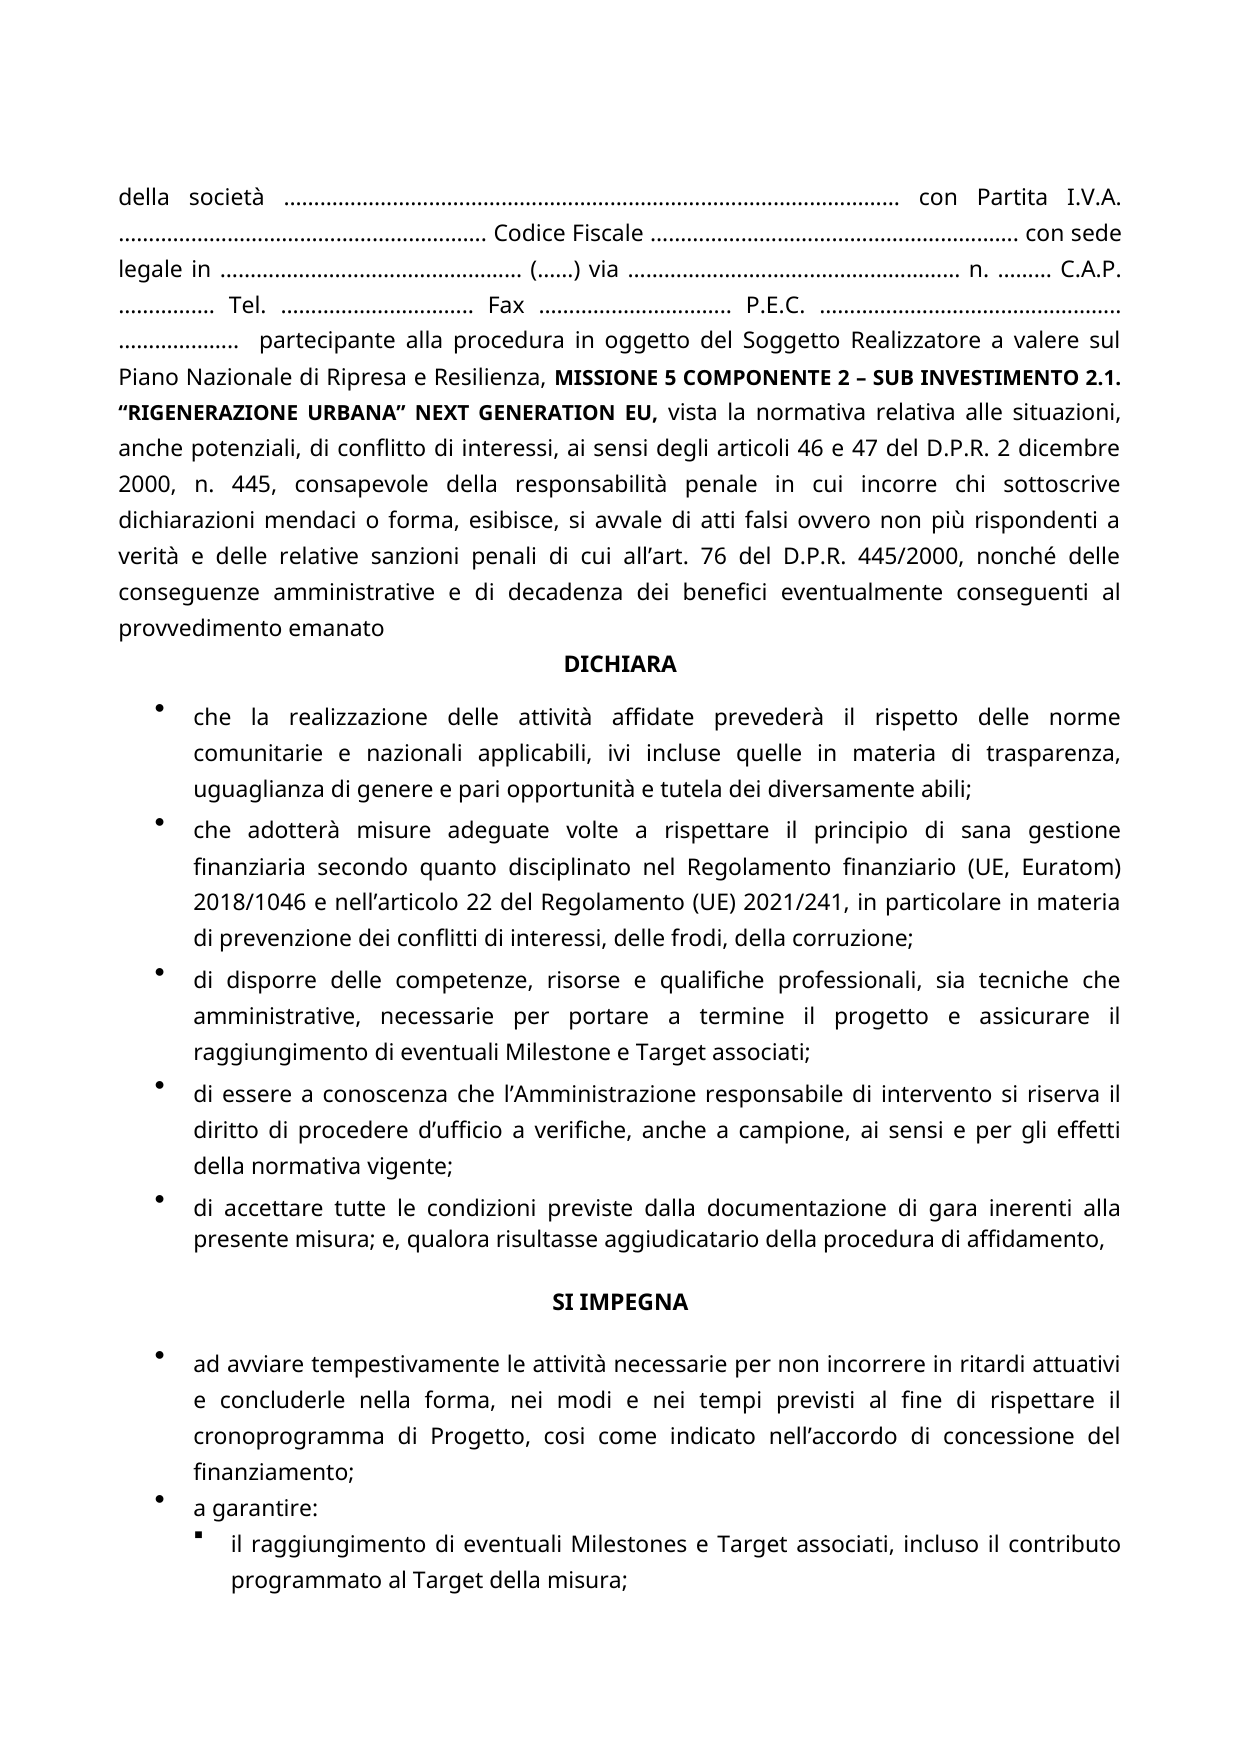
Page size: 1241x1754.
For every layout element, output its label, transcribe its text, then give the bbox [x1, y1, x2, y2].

text DICHIARA [118, 648, 1122, 679]
list che la realizzazione delle attività affidate prevederà il rispetto delle norme comunitarie e nazionali applicabili, ivi incluse quelle in materia di trasparenza, uguaglianza di genere e pari opportunità e tutela dei diversamente abili; [156, 701, 1122, 804]
list a garantire: [156, 1492, 1122, 1523]
list di accettare tutte le condizioni previste dalla documentazione di gara inerenti alla presente misura; e, qualora risultasse aggiudicatario della procedura di affidamento, [156, 1192, 1122, 1254]
list ad avviare tempestivamente le attività necessarie per non incorrere in ritardi attuativi e concluderle nella forma, nei modi e nei tempi previsti al fine di rispettare il cronoprogramma di Progetto, cosi come indicato nell’accordo di concessione del finanziamento; [156, 1348, 1122, 1487]
text SI IMPEGNA [118, 1285, 1122, 1317]
list di essere a conoscenza che l’Amministrazione responsabile di intervento si riserva il diritto di procedere d’ufficio a verifiche, anche a campione, ai sensi e per gli effetti della normativa vigente; [156, 1078, 1122, 1181]
list che adotterà misure adeguate volte a rispettare il principio di sana gestione finanziaria secondo quanto disciplinato nel Regolamento finanziario (UE, Euratom) 2018/1046 e nell’articolo 22 del Regolamento (UE) 2021/241, in particolare in materia di prevenzione dei conflitti di interessi, delle frodi, della corruzione; [156, 814, 1122, 953]
text della società ………………………………………………………………………………………… con Partita I.V.A. ……………………………………………………. Codice Fiscale ……………………………………………………. con sede legale in …………………..……………………… (……) via ………………..………..…………………… n. ……… C.A.P. ………….… Tel. ………………………….. Fax ………………………….. P.E.C. …………………………………………..……………….. partecipante alla procedura in oggetto del Soggetto Realizzatore a valere sul Piano Nazionale di Ripresa e Resilienza, MISSIONE 5 COMPONENTE 2 – SUB INVESTIMENTO 2.1. “RIGENERAZIONE URBANA” NEXT GENERATION EU, vista la normativa relativa alle situazioni, anche potenziali, di conflitto di interessi, ai sensi degli articoli 46 e 47 del D.P.R. 2 dicembre 2000, n. 445, consapevole della responsabilità penale in cui incorre chi sottoscrive dichiarazioni mendaci o forma, esibisce, si avvale di atti falsi ovvero non più rispondenti a verità e delle relative sanzioni penali di cui all’art. 76 del D.P.R. 445/2000, nonché delle conseguenze amministrative e di decadenza dei benefici eventualmente conseguenti al provvedimento emanato [118, 181, 1122, 643]
list il raggiungimento di eventuali Milestones e Target associati, incluso il contributo programmato al Target della misura; [193, 1528, 1122, 1595]
list di disporre delle competenze, risorse e qualifiche professionali, sia tecniche che amministrative, necessarie per portare a termine il progetto e assicurare il raggiungimento di eventuali Milestone e Target associati; [156, 964, 1122, 1067]
